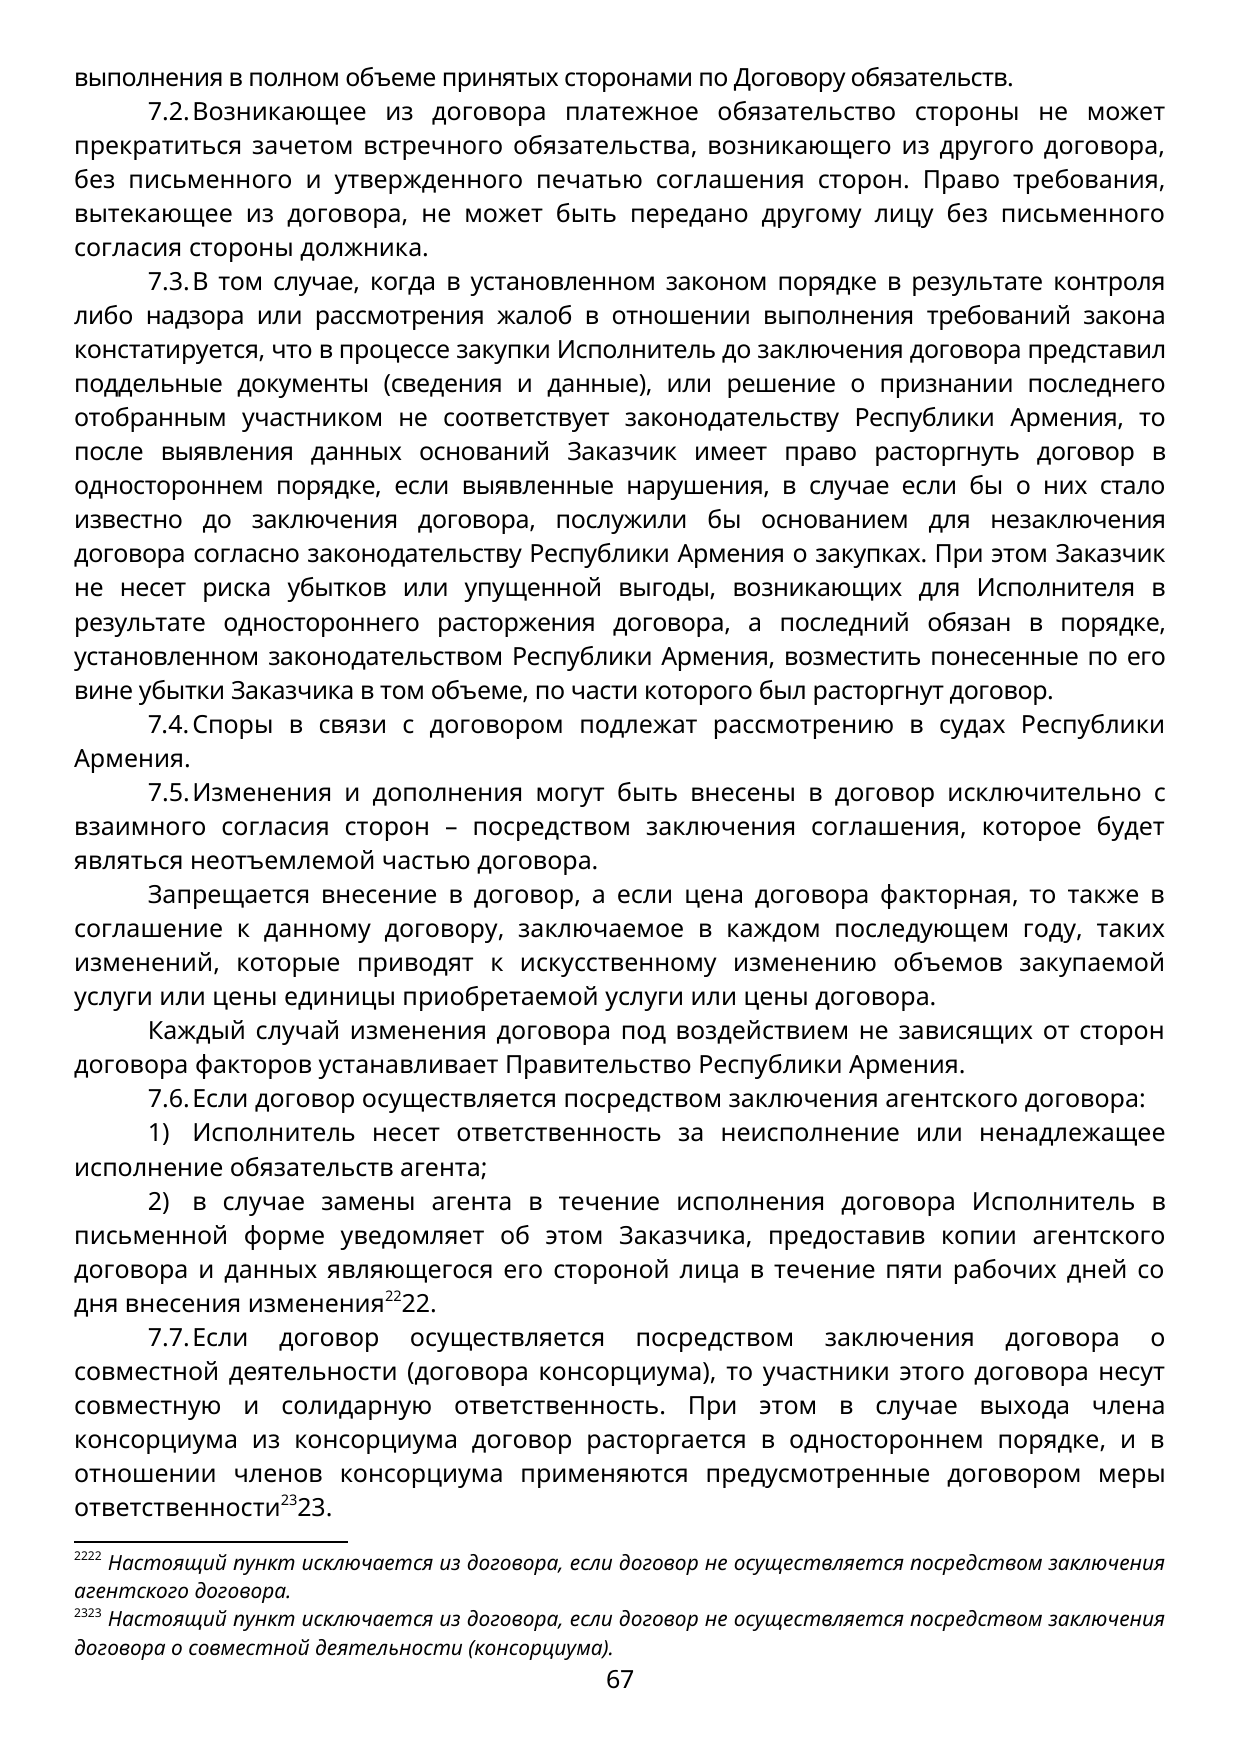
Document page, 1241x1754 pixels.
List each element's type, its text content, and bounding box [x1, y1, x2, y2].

text 7.3. В том случае, когда в установленном законом порядке в результате контроля либо надзора или рассмотрения жалоб в отношении выполнения требований закона констатируется, что в процессе закупки Исполнитель до заключения договора представил поддельные документы (сведения и данные), или решение о признании последнего отобранным участником не соответствует законодательству Республики Армения, то после выявления данных оснований Заказчик имеет право расторгнуть договор в одностороннем порядке, если выявленные нарушения, в случае если бы о них стало известно до заключения договора, послужили бы основанием для незаключения договора согласно законодательству Республики Армения о закупках. При этом Заказчик не несет риска убытков или упущенной выгоды, возникающих для Исполнителя в результате одностороннего расторжения договора, а последний обязан в порядке, установленном законодательством Республики Армения, возместить понесенные по его вине убытки Заказчика в том объеме, по части которого был расторгнут договор. [74, 263, 1166, 706]
text 2) в случае замены агента в течение исполнения договора Исполнитель в письменной форме уведомляет об этом Заказчика, предоставив копии агентского договора и данных являющегося его стороной лица в течение пяти рабочих дней со дня внесения изменения22. [74, 1183, 1166, 1319]
text 7.4. Споры в связи с договором подлежат рассмотрению в судах Республики Армения. [74, 706, 1166, 774]
text 1) Исполнитель несет ответственность за неисполнение или ненадлежащее исполнение обязательств агента; [74, 1115, 1166, 1183]
text 7.7. Если договор осуществляется посредством заключения договора о совместной деятельности (договора консорциума), то участники этого договора несут совместную и солидарную ответственность. При этом в случае выхода члена консорциума из консорциума договор расторгается в одностороннем порядке, и в отношении членов консорциума применяются предусмотренные договором меры ответственности23. [74, 1319, 1166, 1524]
text 7.6. Если договор осуществляется посредством заключения агентского договора: [74, 1081, 1166, 1115]
text Запрещается внесение в договор, а если цена договора факторная, то также в соглашение к данному договору, заключаемое в каждом последующем году, таких изменений, которые приводят к искусственному изменению объемов закупаемой услуги или цены единицы приобретаемой услуги или цены договора. [74, 877, 1166, 1013]
text 7.5. Изменения и дополнения могут быть внесены в договор исключительно с взаимного согласия сторон – посредством заключения соглашения, которое будет являться неотъемлемой частью договора. [74, 774, 1166, 877]
text 7.2. Возникающее из договора платежное обязательство стороны не может прекратиться зачетом встречного обязательства, возникающего из другого договора, без письменного и утвержденного печатью соглашения сторон. Право требования, вытекающее из договора, не может быть передано другому лицу без письменного согласия стороны должника. [74, 93, 1166, 263]
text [74, 59, 1166, 93]
text Каждый случай изменения договора под воздействием не зависящих от сторон договора факторов устанавливает Правительство Республики Армения. [74, 1013, 1166, 1081]
